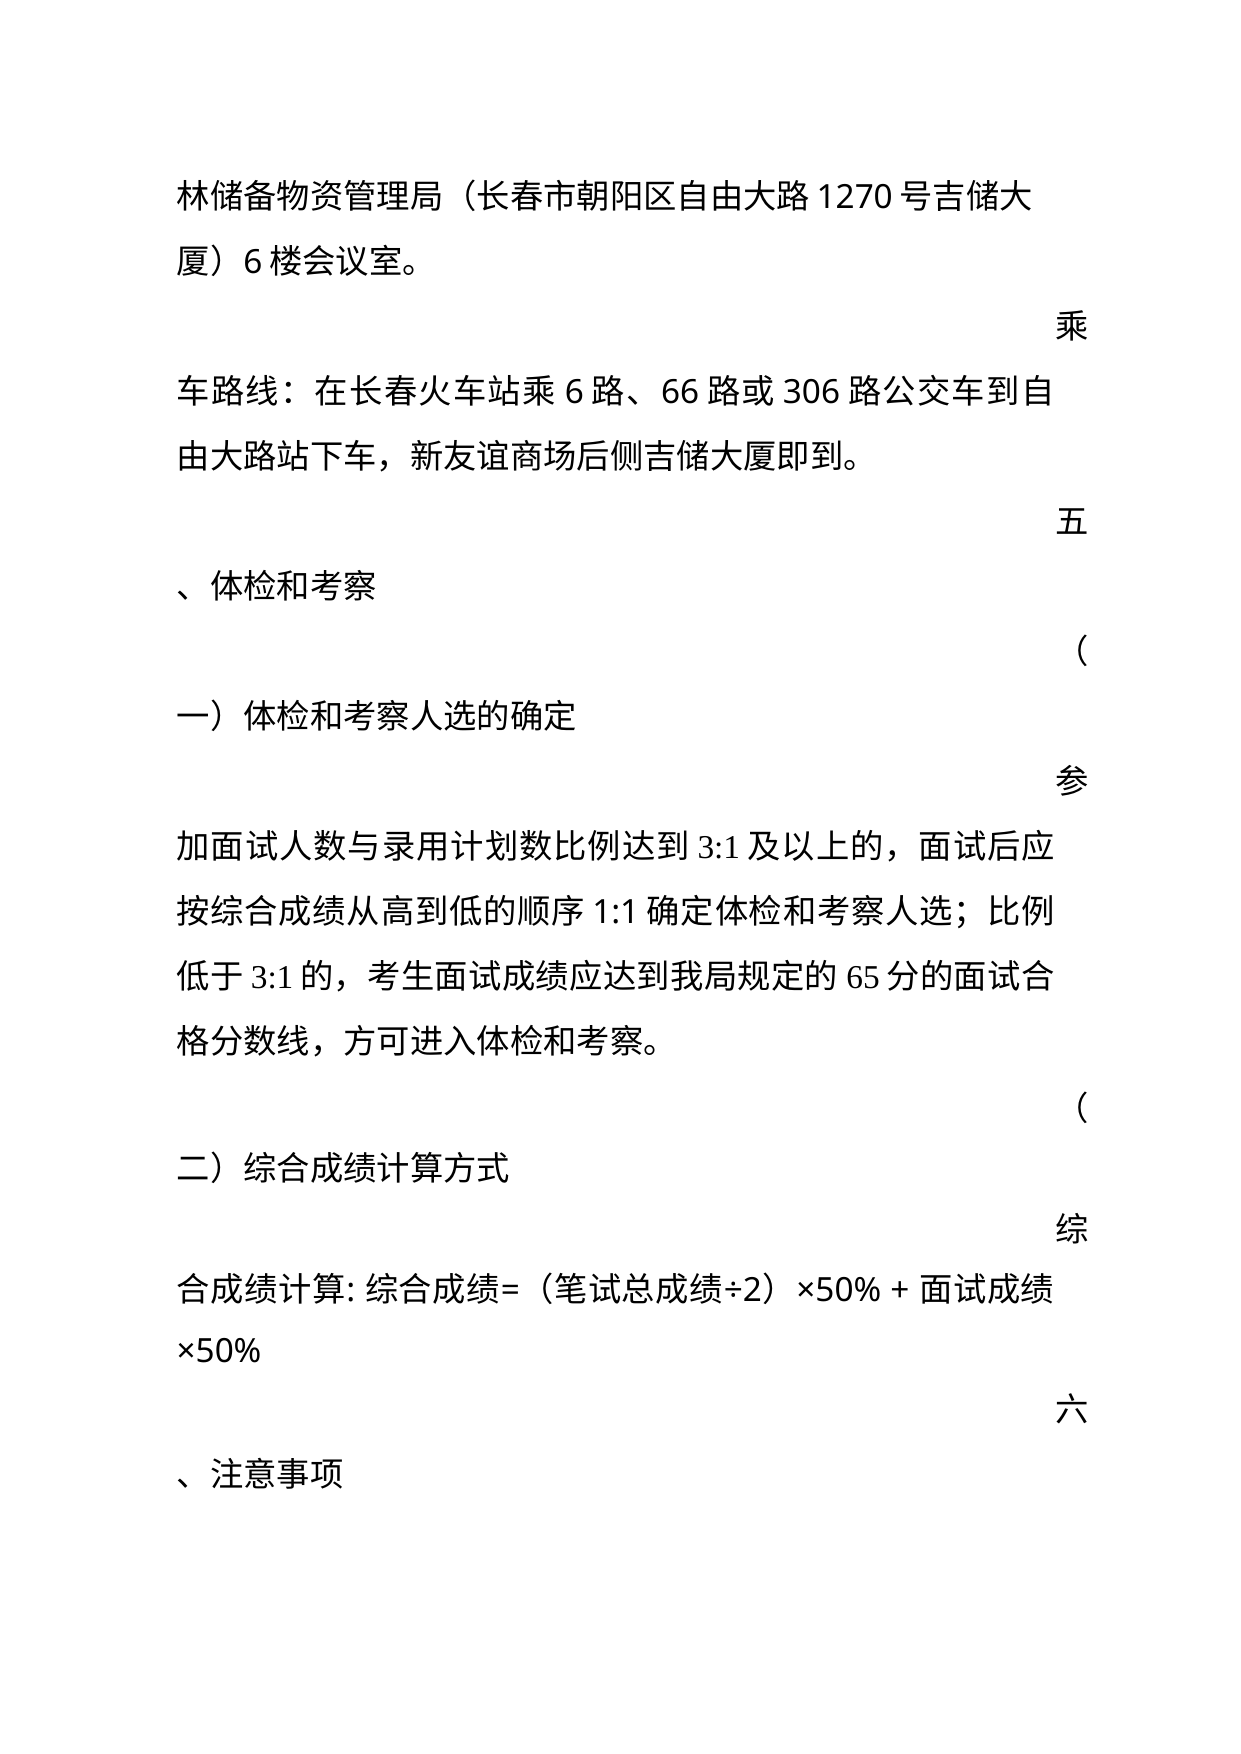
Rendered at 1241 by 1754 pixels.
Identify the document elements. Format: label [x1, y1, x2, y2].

table_cell [165, 162, 1066, 1569]
